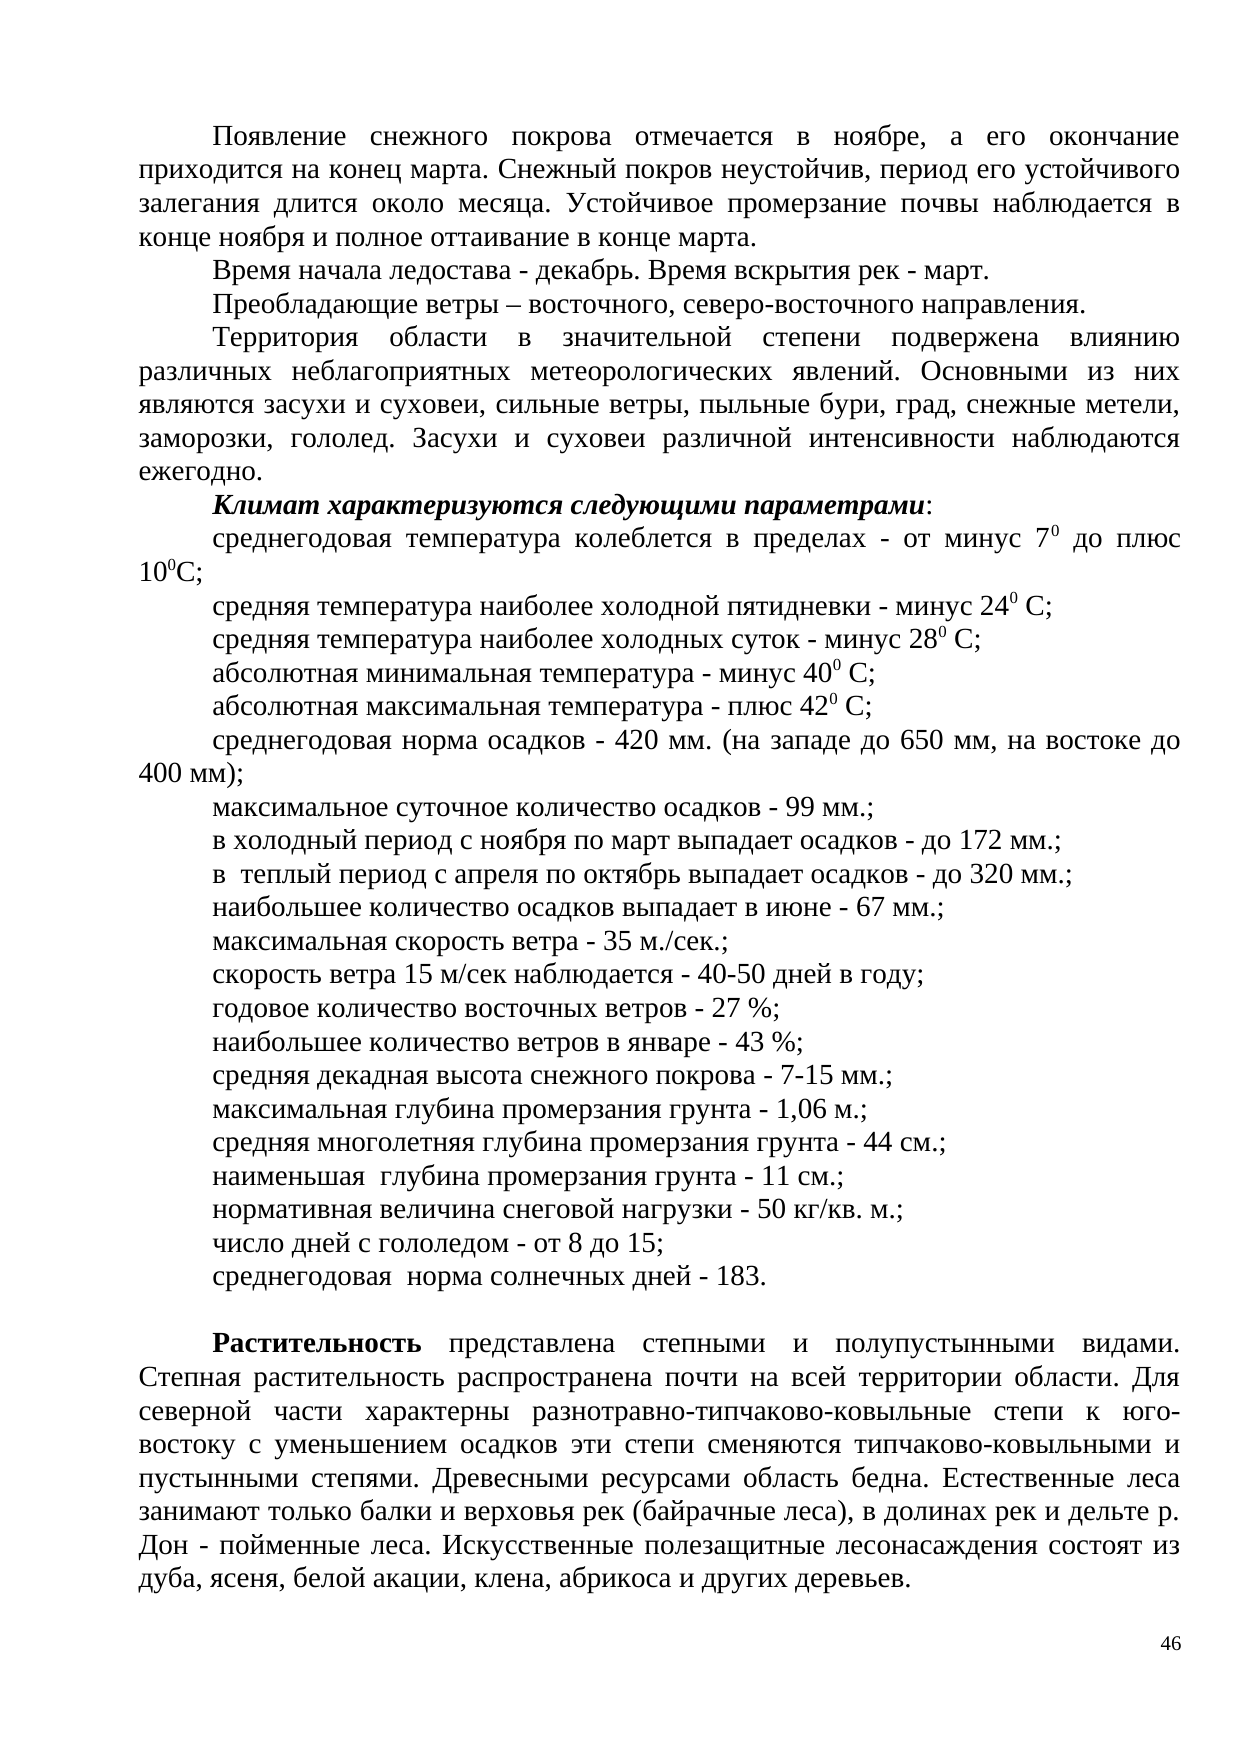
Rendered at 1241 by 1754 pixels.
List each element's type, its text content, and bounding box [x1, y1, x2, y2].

text Преобладающие ветры – восточного, северо-восточного направления. [138, 286, 1181, 319]
text нормативная величина снеговой нагрузки - 50 кг/кв. м.; [138, 1191, 1181, 1225]
text годовое количество восточных ветров - 27 %; [138, 990, 1181, 1024]
text абсолютная максимальная температура - плюс 420 С; [138, 688, 1181, 722]
text Появление снежного покрова отмечается в ноябре, а его окончание приходится на конец марта. Снежный покров неустойчив, период его устойчивого залегания длится около месяца. Устойчивое промерзание почвы наблюдается в конце ноября и полное оттаивание в конце марта. [138, 118, 1181, 252]
text в теплый период с апреля по октябрь выпадает осадков - до 320 мм.; [138, 856, 1181, 889]
text Климат характеризуются следующими параметрами: [138, 487, 1181, 521]
text средняя температура наиболее холодных суток - минус 280 С; [138, 621, 1181, 655]
text абсолютная минимальная температура - минус 400 С; [138, 655, 1181, 688]
text Растительность представлена степными и полупустынными видами. Степная растительность распространена почти на всей территории области. Для северной части характерны разнотравно-типчаково-ковыльные степи к юго-востоку с уменьшением осадков эти степи сменяются типчаково-ковыльными и пустынными степями. Древесными ресурсами область бедна. Естественные леса занимают только балки и верховья рек (байрачные леса), в долинах рек и дельте р. Дон - пойменные леса. Искусственные полезащитные лесонасаждения состоят из дуба, ясеня, белой акации, клена, абрикоса и других деревьев. [138, 1326, 1181, 1594]
text среднегодовая норма солнечных дней - 183. [138, 1258, 1181, 1292]
text Время начала ледостава - декабрь. Время вскрытия рек - март. [138, 252, 1181, 286]
text наибольшее количество ветров в январе - 43 %; [138, 1024, 1181, 1057]
text Территория области в значительной степени подвержена влиянию различных неблагоприятных метеорологических явлений. Основными из них являются засухи и суховеи, сильные ветры, пыльные бури, град, снежные метели, заморозки, гололед. Засухи и суховеи различной интенсивности наблюдаются ежегодно. [138, 319, 1181, 487]
text максимальное суточное количество осадков - 99 мм.; [138, 789, 1181, 822]
text средняя многолетняя глубина промерзания грунта - 44 см.; [138, 1124, 1181, 1158]
text средняя декадная высота снежного покрова - 7-15 мм.; [138, 1057, 1181, 1091]
text скорость ветра 15 м/сек наблюдается - 40-50 дней в году; [138, 957, 1181, 990]
text наименьшая глубина промерзания грунта - 11 см.; [138, 1158, 1181, 1191]
text максимальная скорость ветра - 35 м./сек.; [138, 923, 1181, 957]
text наибольшее количество осадков выпадает в июне - 67 мм.; [138, 889, 1181, 923]
text среднегодовая температура колеблется в пределах - от минус 70 до плюс 100С; [138, 521, 1181, 588]
text в холодный период с ноября по март выпадает осадков - до 172 мм.; [138, 822, 1181, 856]
text среднегодовая норма осадков - 420 мм. (на западе до 650 мм, на востоке до 400 мм); [138, 722, 1181, 789]
text число дней с гололедом - от 8 до 15; [138, 1225, 1181, 1258]
text максимальная глубина промерзания грунта - 1,06 м.; [138, 1091, 1181, 1124]
text средняя температура наиболее холодной пятидневки - минус 240 С; [138, 588, 1181, 621]
